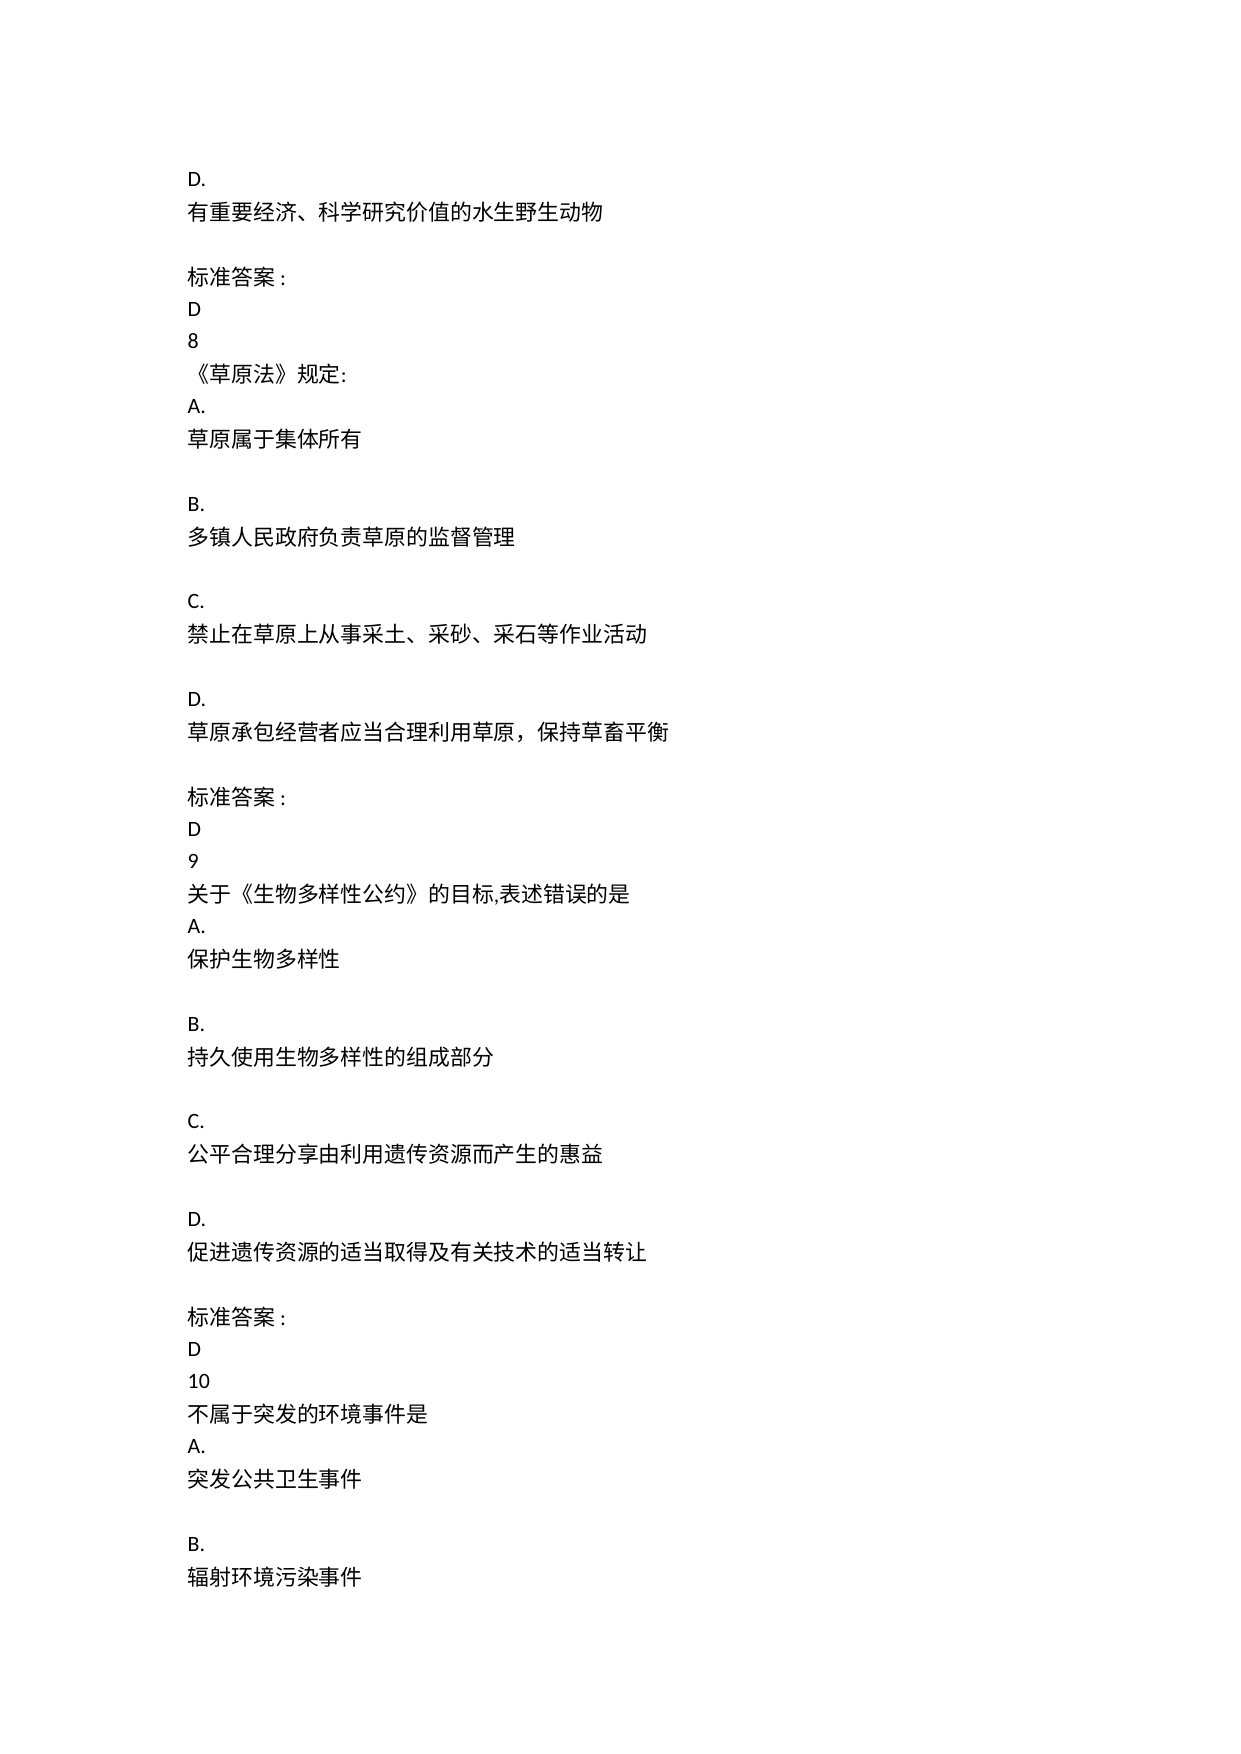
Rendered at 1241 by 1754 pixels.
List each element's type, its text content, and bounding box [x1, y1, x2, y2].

text D. [187, 162, 1053, 194]
text 标准答案 : [187, 1299, 1053, 1332]
text 促进遗传资源的适当取得及有关技术的适当转让 [187, 1234, 1053, 1267]
text 公平合理分享由利用遗传资源而产生的惠益 [187, 1137, 1053, 1169]
text 保护生物多样性 [187, 942, 1053, 974]
text D. [187, 1202, 1053, 1234]
text 9 [187, 844, 1053, 877]
text 禁止在草原上从事采土、采砂、采石等作业活动 [187, 617, 1053, 649]
text D [187, 1332, 1053, 1364]
text D [187, 812, 1053, 844]
text C. [187, 1104, 1053, 1137]
text B. [187, 1527, 1053, 1559]
text 突发公共卫生事件 [187, 1462, 1053, 1494]
text 关于《生物多样性公约》的目标,表述错误的是 [187, 877, 1053, 909]
text 辐射环境污染事件 [187, 1559, 1053, 1592]
text D. [187, 682, 1053, 714]
text 标准答案 : [187, 779, 1053, 812]
text 标准答案 : [187, 259, 1053, 292]
text 《草原法》规定: [187, 357, 1053, 389]
text 有重要经济、科学研究价值的水生野生动物 [187, 194, 1053, 227]
text D [187, 292, 1053, 324]
text 多镇人民政府负责草原的监督管理 [187, 519, 1053, 552]
text B. [187, 487, 1053, 519]
text B. [187, 1007, 1053, 1039]
text 不属于突发的环境事件是 [187, 1397, 1053, 1429]
text 持久使用生物多样性的组成部分 [187, 1039, 1053, 1072]
text A. [187, 389, 1053, 422]
text 草原承包经营者应当合理利用草原，保持草畜平衡 [187, 714, 1053, 747]
text 草原属于集体所有 [187, 422, 1053, 454]
text 10 [187, 1364, 1053, 1397]
text A. [187, 1429, 1053, 1462]
text C. [187, 584, 1053, 617]
text 8 [187, 324, 1053, 357]
text A. [187, 909, 1053, 942]
